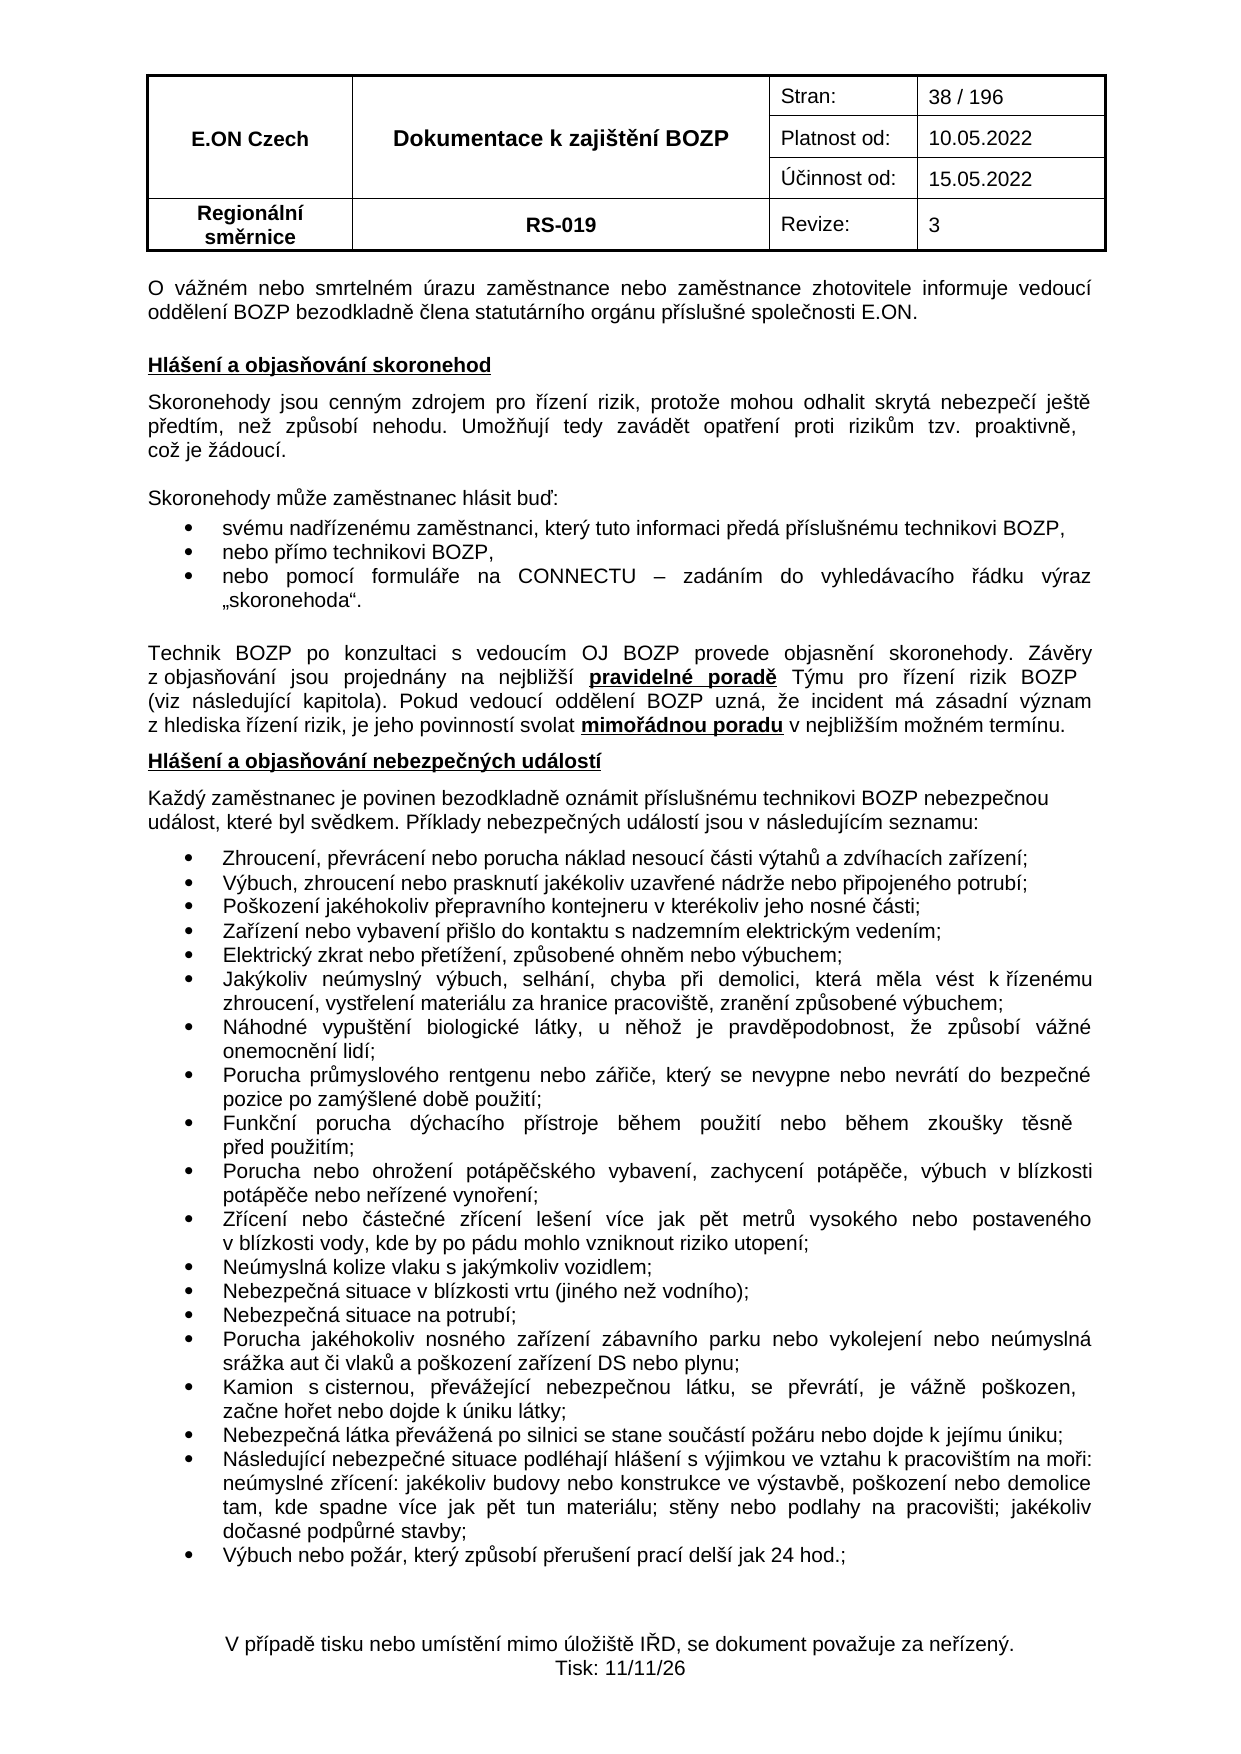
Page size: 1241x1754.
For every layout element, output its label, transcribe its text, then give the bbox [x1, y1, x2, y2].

list Elektrický zkrat nebo přetížení, způsobené ohněm nebo výbuchem; [185, 942, 1092, 967]
text O vážném nebo smrtelném úrazu zaměstnance nebo zaměstnance zhotovitele informuje vedoucí oddělení BOZP bezodkladně člena statutárního orgánu příslušné společnosti E.ON. [148, 276, 1092, 324]
list Kamion s cisternou, převážející nebezpečnou látku, se převrátí, je vážně poškozen, začne hořet nebo dojde k úniku látky; [185, 1375, 1092, 1423]
text Skoronehody jsou cenným zdrojem pro řízení rizik, protože mohou odhalit skrytá nebezpečí ještě předtím, než způsobí nehodu. Umožňují tedy zavádět opatření proti rizikům tzv. proaktivně, což je žádoucí. [148, 390, 1092, 462]
list Neúmyslná kolize vlaku s jakýmkoliv vozidlem; [185, 1255, 1092, 1279]
list Zhroucení, převrácení nebo porucha náklad nesoucí části výtahů a zdvíhacích zařízení; [185, 846, 1092, 870]
list svému nadřízenému zaměstnanci, který tuto informaci předá příslušnému technikovi BOZP, [185, 516, 1092, 540]
list Porucha průmyslového rentgenu nebo zářiče, který se nevypne nebo nevrátí do bezpečné pozice po zamýšlené době použití; [185, 1063, 1092, 1111]
list nebo přímo technikovi BOZP, [185, 540, 1092, 564]
text Technik BOZP po konzultaci s vedoucím OJ BOZP provede objasnění skoronehody. Závěry z objasňování jsou projednány na nejbližší pravidelné poradě Týmu pro řízení rizik BOZP (viz následující kapitola). Pokud vedoucí oddělení BOZP uzná, že incident má zásadní význam z hlediska řízení rizik, je jeho povinností svolat mimořádnou poradu v nejbližším možném termínu. [148, 641, 1092, 737]
title Hlášení a objasňování nebezpečných událostí [148, 749, 1092, 773]
list Porucha nebo ohrožení potápěčského vybavení, zachycení potápěče, výbuch v blízkosti potápěče nebo neřízené vynoření; [185, 1159, 1092, 1207]
list Nebezpečná situace v blízkosti vrtu (jiného než vodního); [185, 1279, 1092, 1303]
list Zařízení nebo vybavení přišlo do kontaktu s nadzemním elektrickým vedením; [185, 918, 1092, 942]
list Nebezpečná situace na potrubí; [185, 1303, 1092, 1327]
list Výbuch nebo požár, který způsobí přerušení prací delší jak 24 hod.; [185, 1543, 1092, 1567]
list Zřícení nebo částečné zřícení lešení více jak pět metrů vysokého nebo postaveného v blízkosti vody, kde by po pádu mohlo vzniknout riziko utopení; [185, 1207, 1092, 1255]
list Nebezpečná látka převážená po silnici se stane součástí požáru nebo dojde k jejímu úniku; [185, 1423, 1092, 1447]
list Jakýkoliv neúmyslný výbuch, selhání, chyba při demolici, která měla vést k řízenému zhroucení, vystřelení materiálu za hranice pracoviště, zranění způsobené výbuchem; [185, 967, 1092, 1014]
list Výbuch, zhroucení nebo prasknutí jakékoliv uzavřené nádrže nebo připojeného potrubí; [185, 870, 1092, 894]
list Porucha jakéhokoliv nosného zařízení zábavního parku nebo vykolejení nebo neúmyslná srážka aut či vlaků a poškození zařízení DS nebo plynu; [185, 1327, 1092, 1375]
list Funkční porucha dýchacího přístroje během použití nebo během zkoušky těsně před použitím; [185, 1111, 1092, 1159]
list Následující nebezpečné situace podléhají hlášení s výjimkou ve vztahu k pracovištím na moři: neúmyslné zřícení: jakékoliv budovy nebo konstrukce ve výstavbě, poškození nebo demolice tam, kde spadne více jak pět tun materiálu; stěny nebo podlahy na pracovišti; jakékoliv dočasné podpůrné stavby; [185, 1447, 1092, 1543]
list nebo pomocí formuláře na CONNECTU – zadáním do vyhledávacího řádku výraz „skoronehoda“. [185, 564, 1092, 612]
list Náhodné vypuštění biologické látky, u něhož je pravděpodobnost, že způsobí vážné onemocnění lidí; [185, 1014, 1092, 1063]
text Skoronehody může zaměstnanec hlásit buď: [148, 486, 1092, 509]
title Hlášení a objasňování skoronehod [148, 353, 1092, 377]
title Každý zaměstnanec je povinen bezodkladně oznámit příslušnému technikovi BOZP nebezpečnou událost, které byl svědkem. Příklady nebezpečných událostí jsou v následujícím seznamu: [148, 786, 1092, 834]
list Poškození jakéhokoliv přepravního kontejneru v kterékoliv jeho nosné části; [185, 894, 1092, 918]
